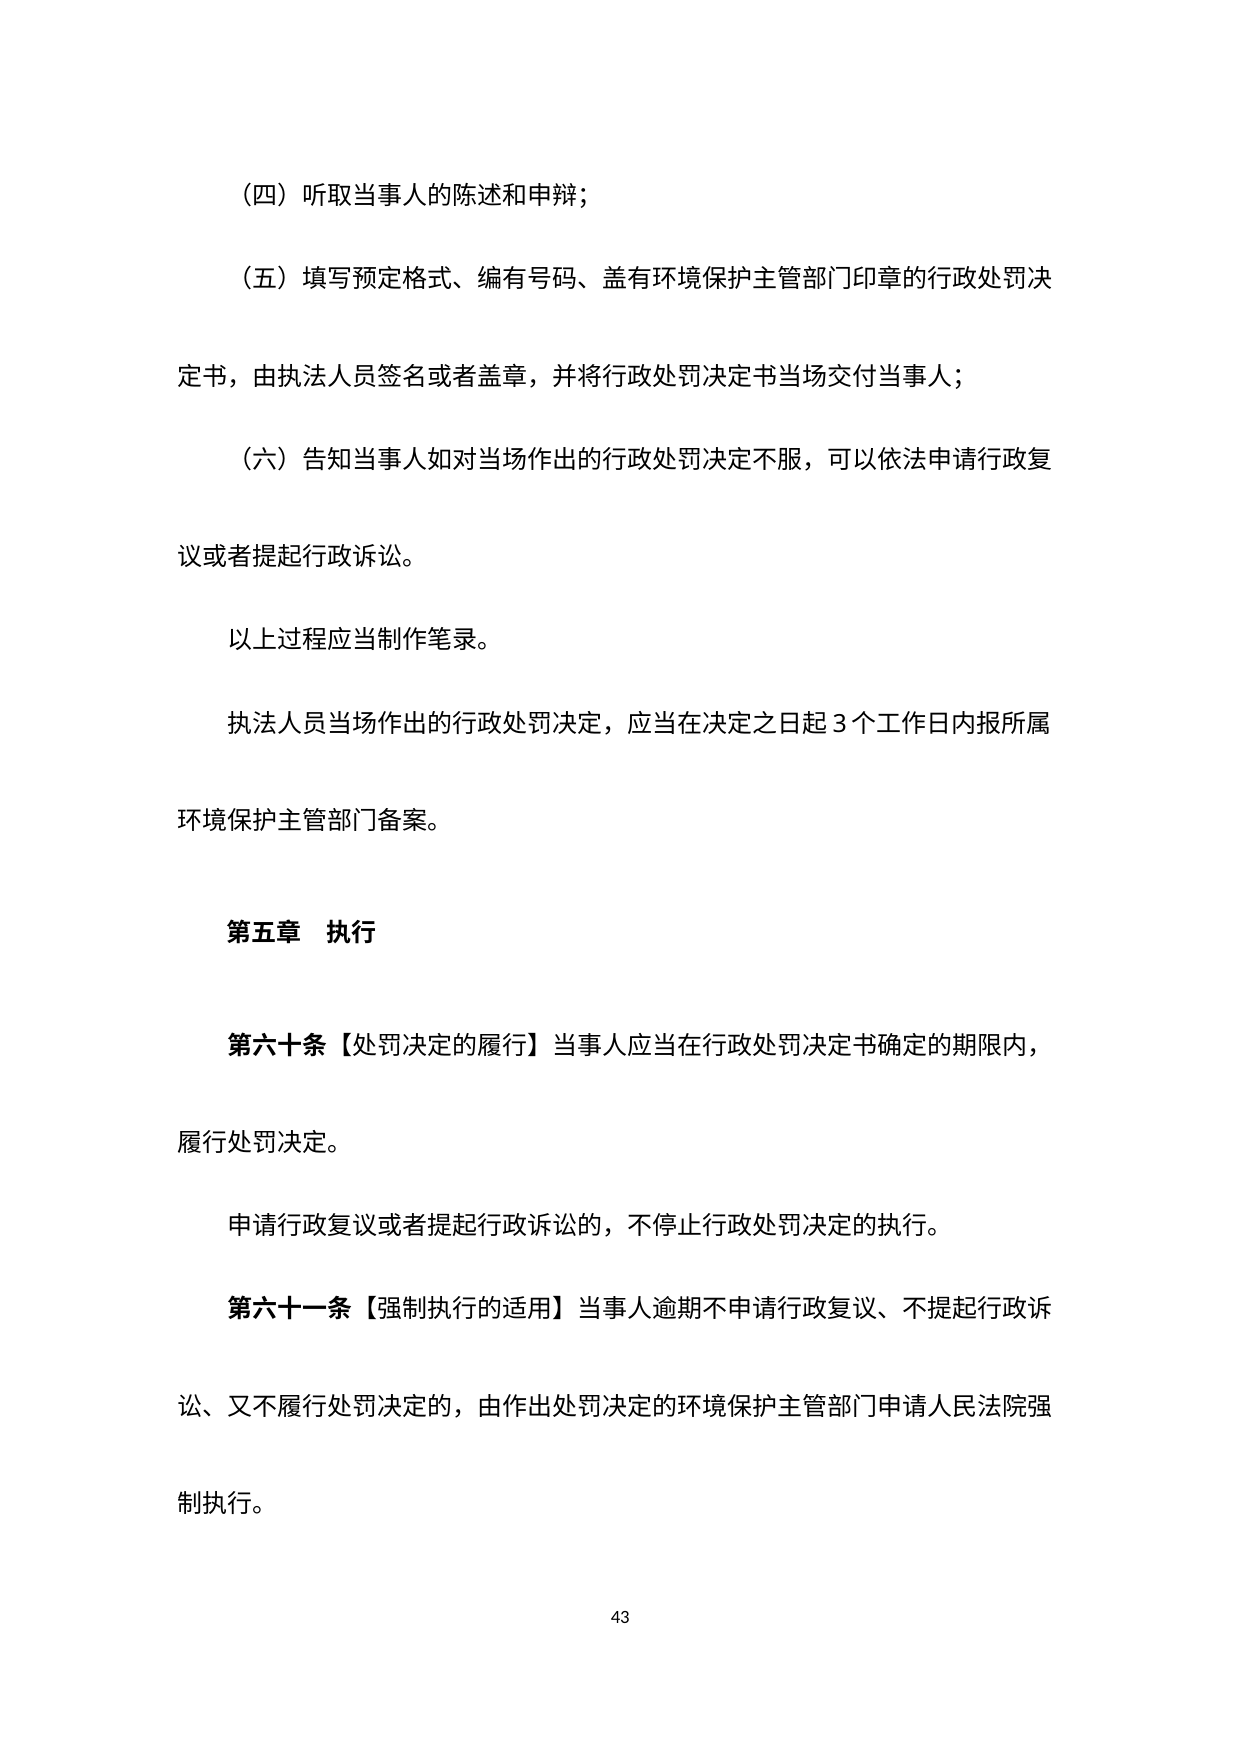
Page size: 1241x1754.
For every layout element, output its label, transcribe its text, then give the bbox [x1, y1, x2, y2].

text 以上过程应当制作笔录。 [177, 606, 1063, 671]
text 第六十条【处罚决定的履行】当事人应当在行政处罚决定书确定的期限内，履行处罚决定。 [177, 1011, 1063, 1173]
text 申请行政复议或者提起行政诉讼的，不停止行政处罚决定的执行。 [177, 1191, 1063, 1256]
subtitle 第五章 执行 [177, 898, 1063, 963]
text 第六十一条【强制执行的适用】当事人逾期不申请行政复议、不提起行政诉讼、又不履行处罚决定的，由作出处罚决定的环境保护主管部门申请人民法院强制执行。 [177, 1274, 1063, 1534]
text （五）填写预定格式、编有号码、盖有环境保护主管部门印章的行政处罚决定书，由执法人员签名或者盖章，并将行政处罚决定书当场交付当事人； [177, 244, 1063, 407]
text 执法人员当场作出的行政处罚决定，应当在决定之日起3个工作日内报所属环境保护主管部门备案。 [177, 689, 1063, 851]
text （六）告知当事人如对当场作出的行政处罚决定不服，可以依法申请行政复议或者提起行政诉讼。 [177, 425, 1063, 587]
text （四）听取当事人的陈述和申辩； [177, 161, 1063, 226]
